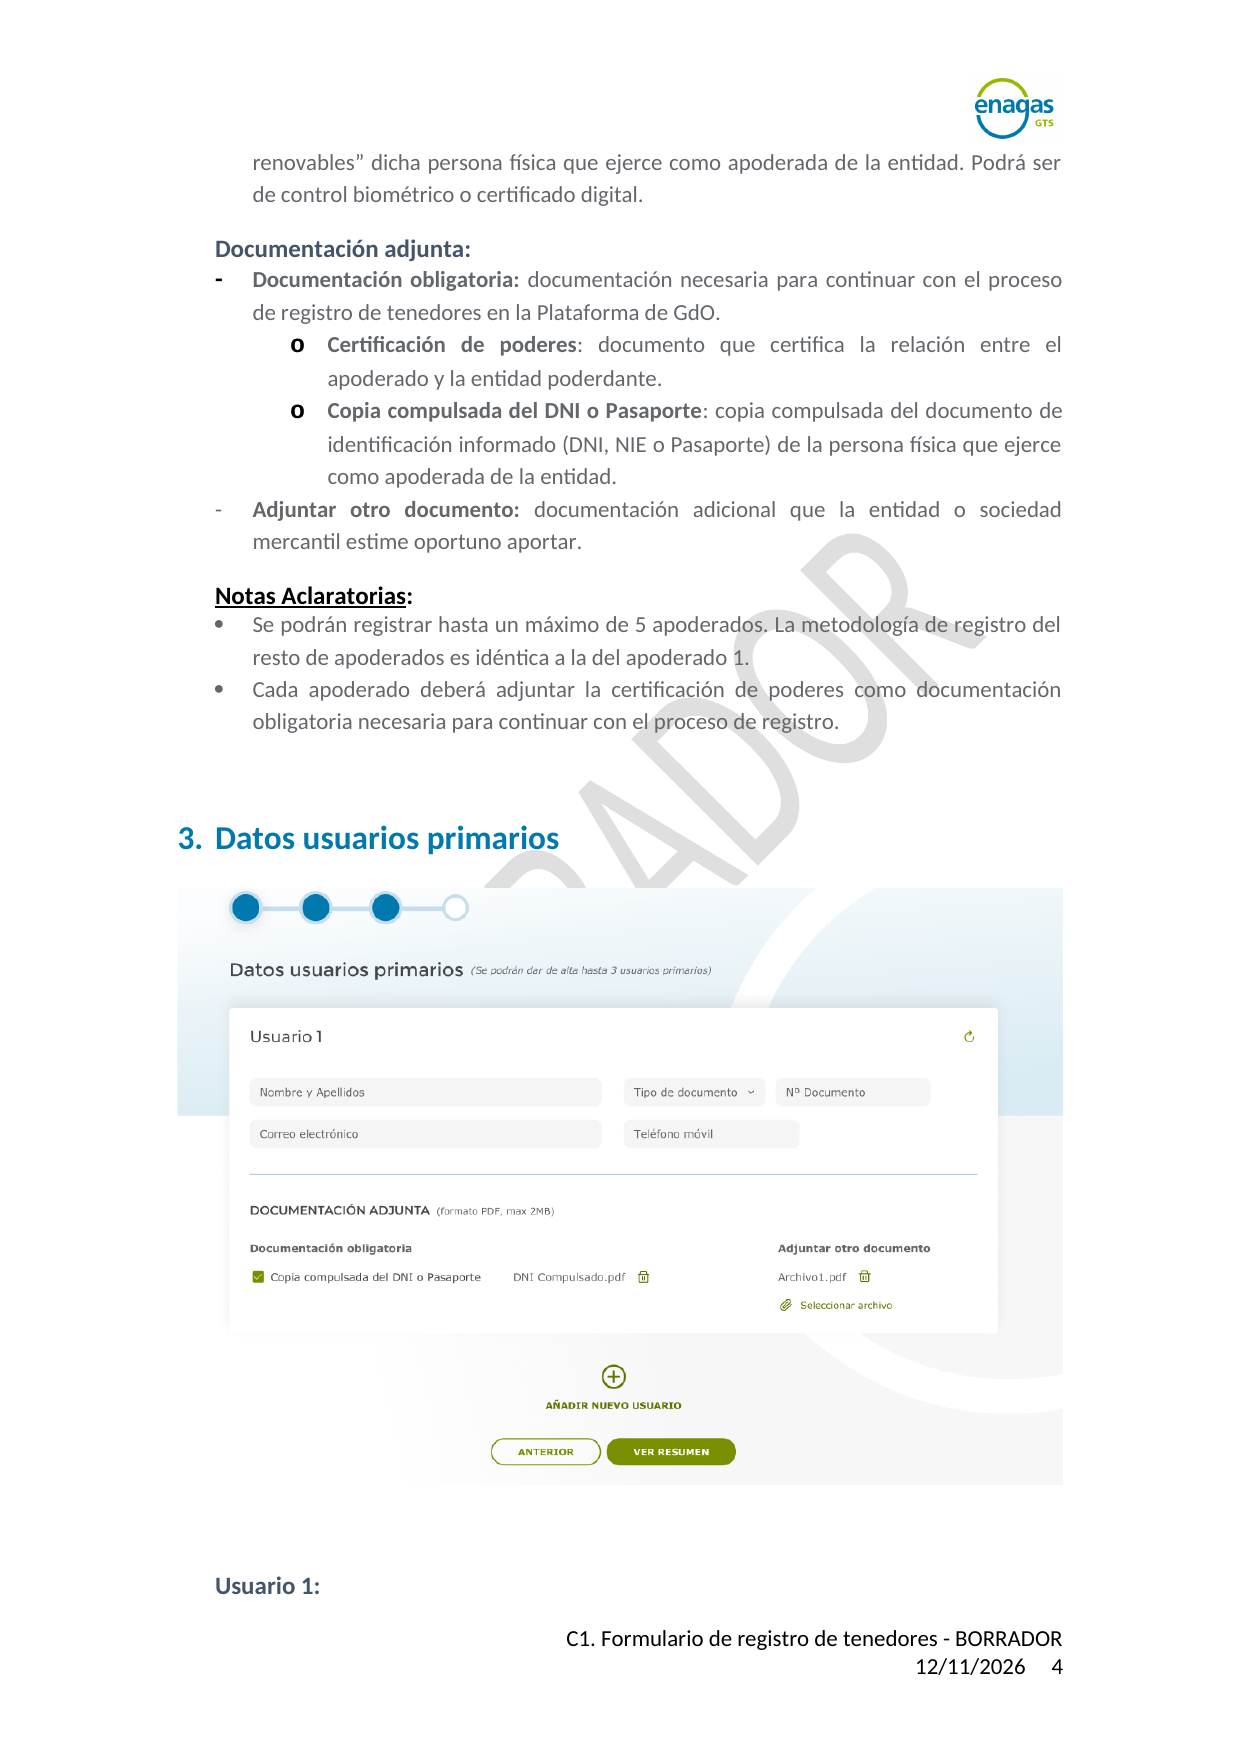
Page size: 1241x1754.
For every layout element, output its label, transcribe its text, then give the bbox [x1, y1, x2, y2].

list Se podrán registrar hasta un máximo de 5 apoderados. La metodología de registro del resto de apoderados es idéntica a la del apoderado 1. [215, 610, 1063, 671]
subtitle Datos usuarios primarios [177, 817, 1063, 858]
list Adjuntar otro documento: documentación adicional que la entidad o sociedad mercantil estime oportuno aportar. [215, 495, 1063, 555]
list Cada apoderado deberá adjuntar la certificación de poderes como documentación obligatoria necesaria para continuar con el proceso de registro. [215, 675, 1063, 735]
picture [968, 73, 1063, 142]
list Certificación de poderes: documento que certifica la relación entre el apoderado y la entidad poderdante. [290, 330, 1063, 392]
list Copia compulsada del DNI o Pasaporte: copia compulsada del documento de identificación informado (DNI, NIE o Pasaporte) de la persona física que ejerce como apoderada de la entidad. [290, 396, 1063, 491]
text Notas Aclaratorias: [215, 580, 1063, 610]
list Documentación obligatoria: documentación necesaria para continuar con el proceso de registro de tenedores en la Plataforma de GdO. [215, 263, 1063, 326]
picture [177, 888, 1063, 1485]
text Usuario 1: [177, 1571, 1063, 1601]
text Documentación adjunta: [177, 233, 1063, 263]
